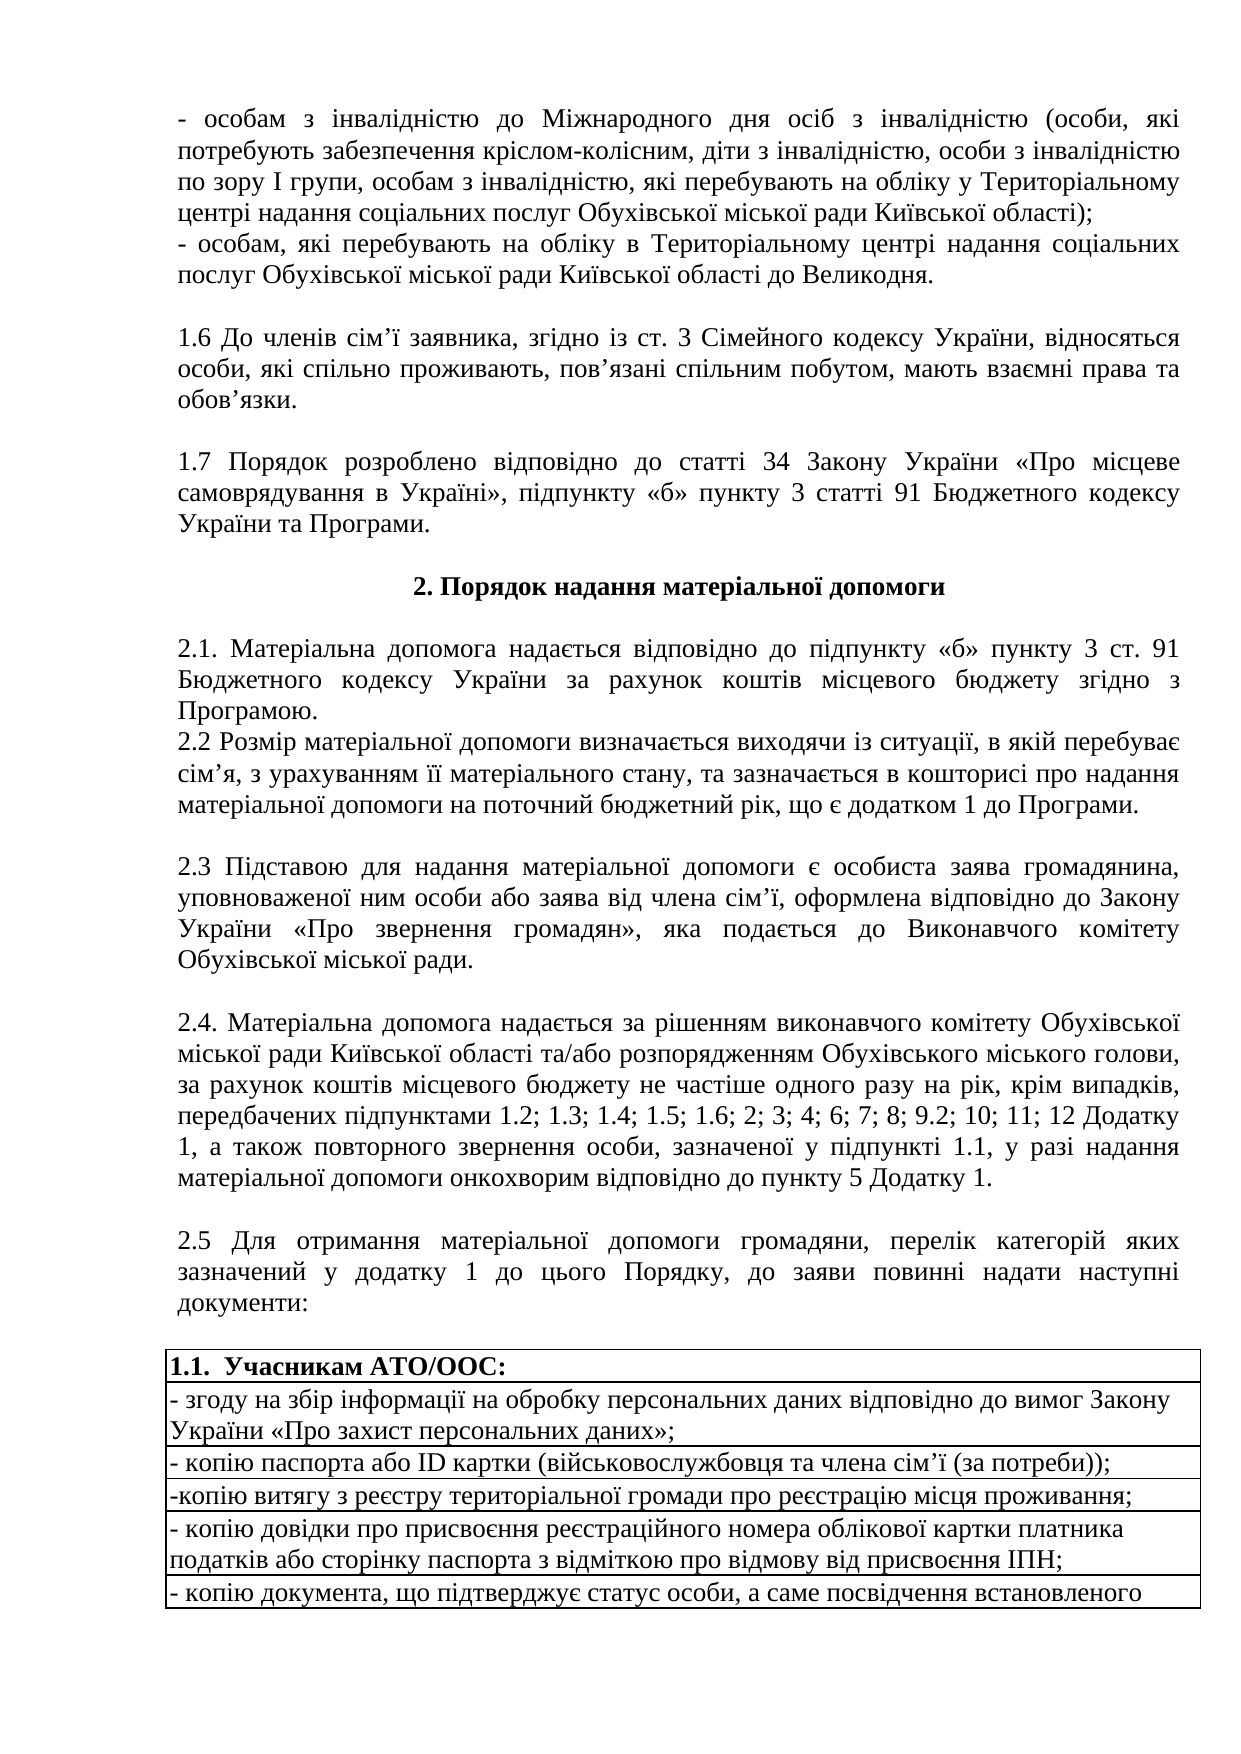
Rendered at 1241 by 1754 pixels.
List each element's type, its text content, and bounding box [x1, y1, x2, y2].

text 1.6 До членів сім’ї заявника, згідно із ст. 3 Сімейного кодексу України, відносяться особи, які спільно проживають, пов’язані спільним побутом, мають взаємні права та обов’язки. [177, 321, 1181, 414]
text - особам, які перебувають на обліку в Територіальному центрі надання соціальних послуг Обухівської міської ради Київської області до Великодня. [177, 227, 1181, 289]
table_cell - згоду на збір інформації на обробку персональних даних відповідно до вимог Закону України «Про захист персональних даних»; [167, 1383, 1200, 1445]
text 2. Порядок надання матеріальної допомоги [177, 570, 1181, 601]
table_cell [167, 1576, 1200, 1607]
text - особам з інвалідністю до Міжнародного дня осіб з інвалідністю (особи, які потребують забезпечення кріслом-колісним, діти з інвалідністю, особи з інвалідністю по зору I групи, особам з інвалідністю, які перебувають на обліку у Територіальному центрі надання соціальних послуг Обухівської міської ради Київської області); [177, 103, 1181, 227]
text 2.2 Розмір матеріальної допомоги визначається виходячи із ситуації, в якій перебуває сім’я, з урахуванням її матеріального стану, та зазначається в кошторисі про надання матеріальної допомоги на поточний бюджетний рік, що є додатком 1 до Програми. [177, 726, 1181, 819]
text 2.1. Матеріальна допомога надається відповідно до підпункту «б» пункту 3 ст. 91 Бюджетного кодексу України за рахунок коштів місцевого бюджету згідно з Програмою. [177, 632, 1181, 726]
text 1.7 Порядок розроблено відповідно до статті 34 Закону України «Про місцеве самоврядування в Україні», підпункту «б» пункту 3 статті 91 Бюджетного кодексу України та Програми. [177, 445, 1181, 539]
text 2.3 Підставою для надання матеріальної допомоги є особиста заява громадянина, уповноваженої ним особи або заява від члена сім’ї, оформлена відповідно до Закону України «Про звернення громадян», яка подається до Виконавчого комітету Обухівської міської ради. [177, 850, 1181, 975]
table_cell -копію витягу з реєстру територіальної громади про реєстрацію місця проживання; [167, 1479, 1200, 1510]
table_header 1.1. Учасникам АТО/ООС: [167, 1350, 1200, 1381]
text 2.4. Матеріальна допомога надається за рішенням виконавчого комітету Обухівської міської ради Київської області та/або розпорядженням Обухівського міського голови, за рахунок коштів місцевого бюджету не частіше одного разу на рік, крім випадків, передбачених підпунктами 1.2; 1.3; 1.4; 1.5; 1.6; 2; 3; 4; 6; 7; 8; 9.2; 10; 11; 12 Додатку 1, а також повторного звернення особи, зазначеної у підпункті 1.1, у разі надання матеріальної допомоги онкохворим відповідно до пункту 5 Додатку 1. [177, 1006, 1181, 1193]
table_cell - копію паспорта або ID картки (військовослужбовця та члена сім’ї (за потреби)); [167, 1447, 1200, 1478]
text 2.5 Для отримання матеріальної допомоги громадяни, перелік категорій яких зазначений у додатку 1 до цього Порядку, до заяви повинні надати наступні документи: [177, 1224, 1181, 1317]
